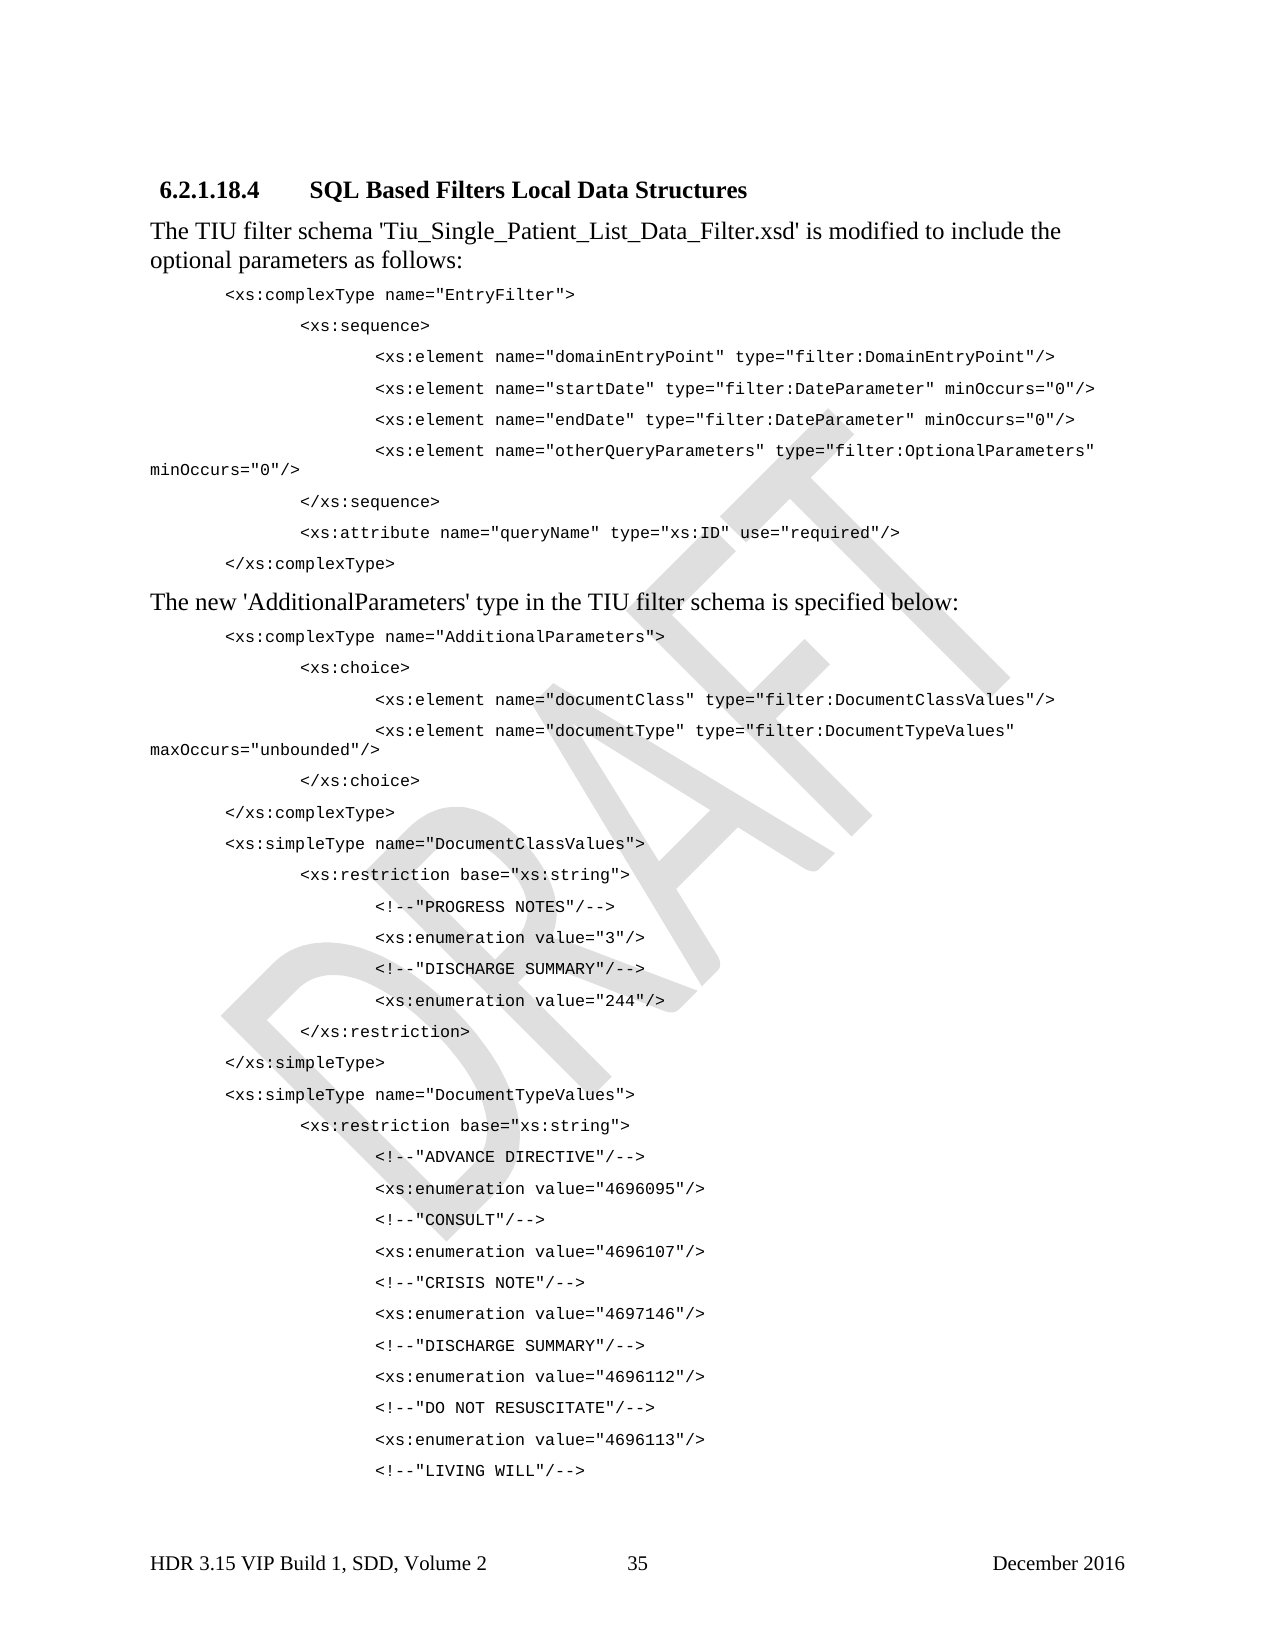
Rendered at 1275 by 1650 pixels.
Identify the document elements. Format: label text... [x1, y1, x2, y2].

text <!--"DISCHARGE SUMMARY"/--> [150, 1337, 1125, 1356]
text <xs:sequence> [150, 318, 1125, 336]
text <xs:choice> [150, 660, 1125, 679]
text </xs:simpleType> [150, 1055, 1125, 1074]
text <xs:complexType name="EntryFilter"> [150, 286, 1125, 305]
text <xs:enumeration value="4696113"/> [150, 1431, 1125, 1450]
text <xs:attribute name="queryName" type="xs:ID" use="required"/> [150, 524, 1125, 543]
text <xs:element name="documentType" type="filter:DocumentTypeValues" maxOccurs="unbounded"/> [150, 723, 1125, 760]
text <xs:restriction base="xs:string"> [150, 1118, 1125, 1137]
text <xs:element name="domainEntryPoint" type="filter:DomainEntryPoint"/> [150, 349, 1125, 368]
text <!--"ADVANCE DIRECTIVE"/--> [150, 1149, 1125, 1168]
text <xs:enumeration value="4697146"/> [150, 1306, 1125, 1325]
text <xs:enumeration value="244"/> [150, 992, 1125, 1011]
text <xs:restriction base="xs:string"> [150, 867, 1125, 886]
text <xs:enumeration value="4696112"/> [150, 1368, 1125, 1387]
text <xs:element name="otherQueryParameters" type="filter:OptionalParameters" minOccurs="0"/> [150, 443, 1125, 481]
text The TIU filter schema 'Tiu_Single_Patient_List_Data_Filter.xsd' is modified to include the optional parameters as follows: [150, 216, 1125, 274]
text <!--"DO NOT RESUSCITATE"/--> [150, 1400, 1125, 1419]
text <xs:element name="startDate" type="filter:DateParameter" minOccurs="0"/> [150, 380, 1125, 399]
text <xs:simpleType name="DocumentClassValues"> [150, 836, 1125, 854]
text </xs:restriction> [150, 1024, 1125, 1042]
text <xs:enumeration value="4696095"/> [150, 1180, 1125, 1199]
subtitle SQL Based Filters Local Data Structures [159, 175, 1125, 204]
text <xs:enumeration value="3"/> [150, 929, 1125, 948]
text <!--"DISCHARGE SUMMARY"/--> [150, 961, 1125, 980]
text </xs:complexType> [150, 556, 1125, 575]
text The new 'AdditionalParameters' type in the TIU filter schema is specified below: [150, 587, 1125, 616]
text </xs:complexType> [150, 804, 1125, 823]
text <!--"CONSULT"/--> [150, 1212, 1125, 1231]
text <!--"LIVING WILL"/--> [150, 1463, 1125, 1481]
text <xs:enumeration value="4696107"/> [150, 1243, 1125, 1262]
text </xs:sequence> [150, 493, 1125, 512]
text <xs:element name="endDate" type="filter:DateParameter" minOccurs="0"/> [150, 412, 1125, 431]
text <xs:complexType name="AdditionalParameters"> [150, 628, 1125, 647]
text <!--"CRISIS NOTE"/--> [150, 1274, 1125, 1293]
text <xs:simpleType name="DocumentTypeValues"> [150, 1086, 1125, 1105]
text <xs:element name="documentClass" type="filter:DocumentClassValues"/> [150, 691, 1125, 710]
text <!--"PROGRESS NOTES"/--> [150, 898, 1125, 917]
text </xs:choice> [150, 773, 1125, 792]
